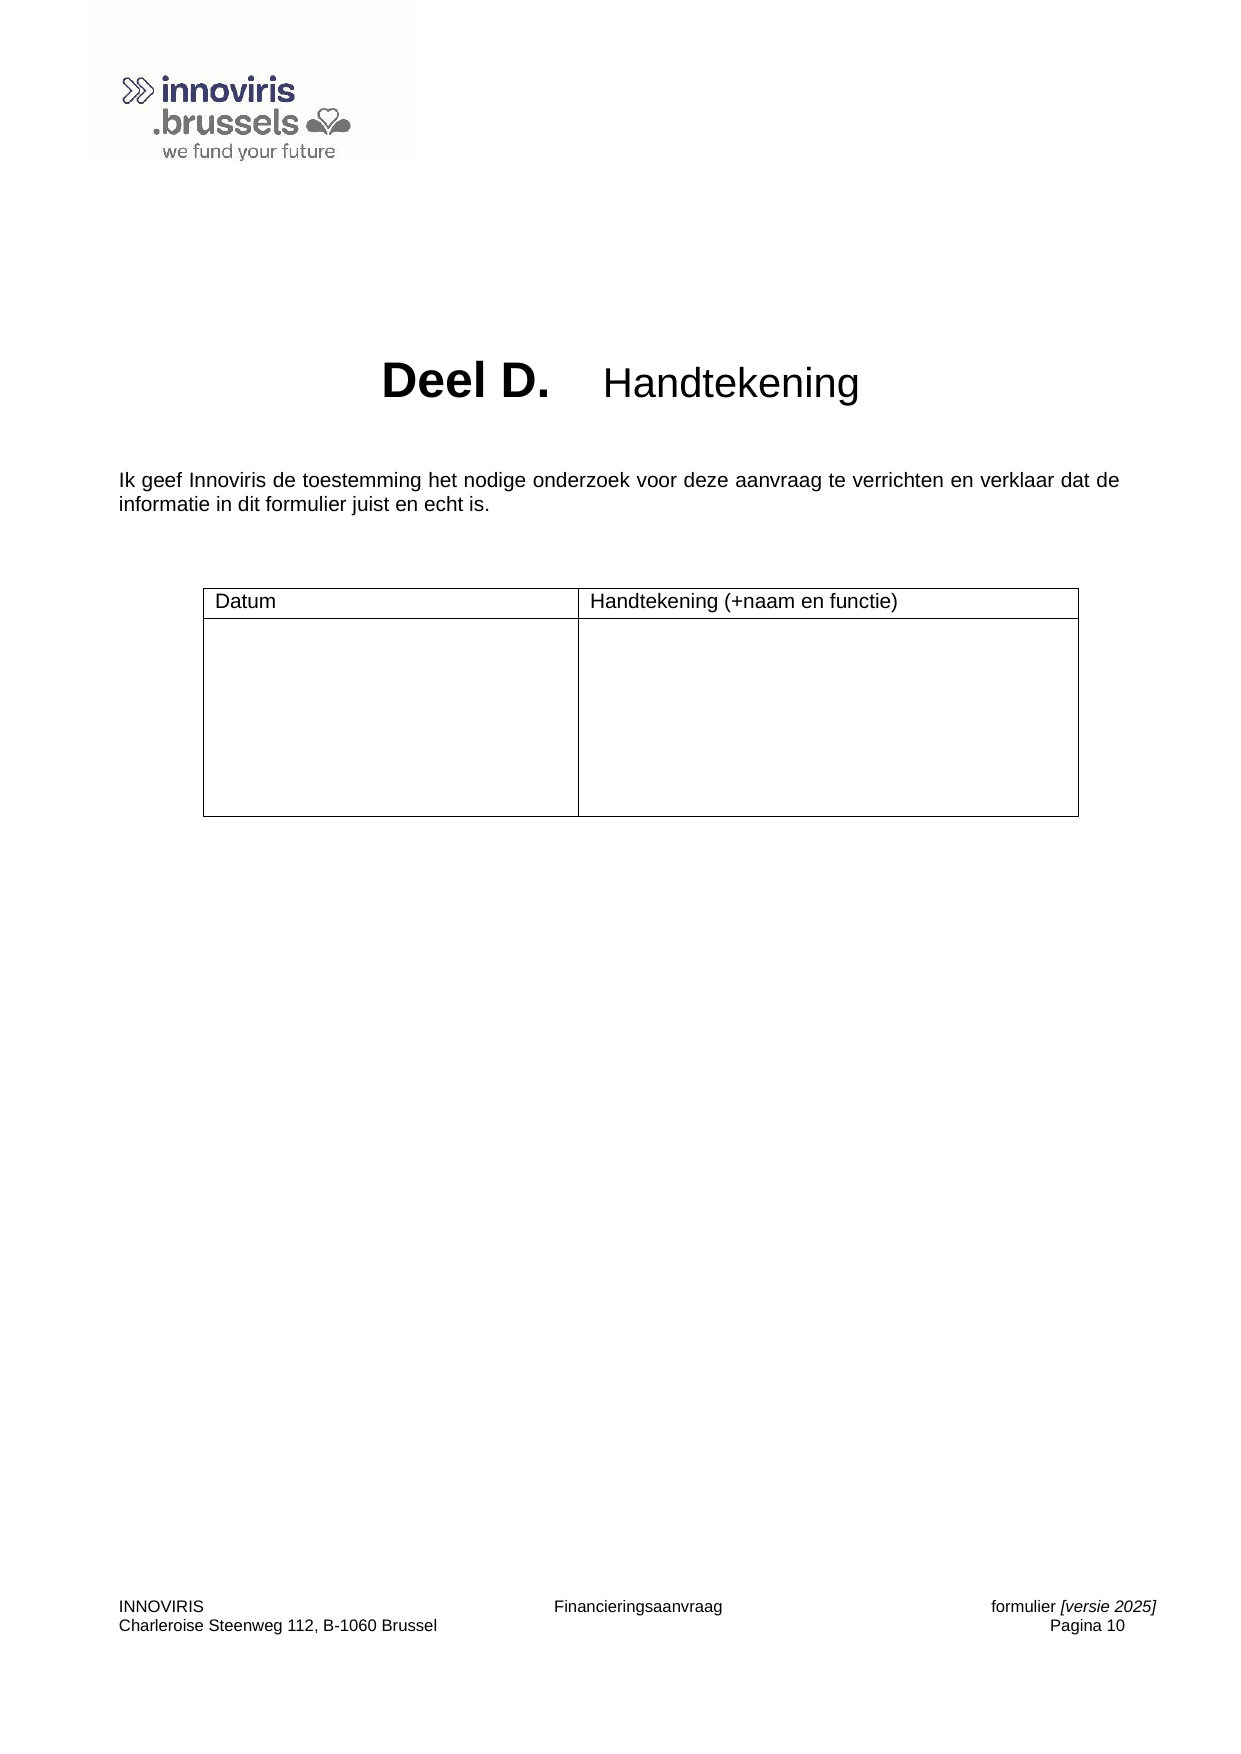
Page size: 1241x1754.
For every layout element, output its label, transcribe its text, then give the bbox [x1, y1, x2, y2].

picture [86, 0, 422, 163]
text Ik geef Innoviris de toestemming het nodige onderzoek voor deze aanvraag te verrichten en verklaar dat de informatie in dit formulier juist en echt is. [119, 468, 1121, 516]
table_header Handtekening (+naam en functie) [579, 589, 1078, 617]
table_cell [204, 619, 578, 816]
table_cell [579, 619, 1078, 816]
table_header Datum [204, 589, 578, 617]
subtitle Handtekening [119, 351, 1122, 408]
